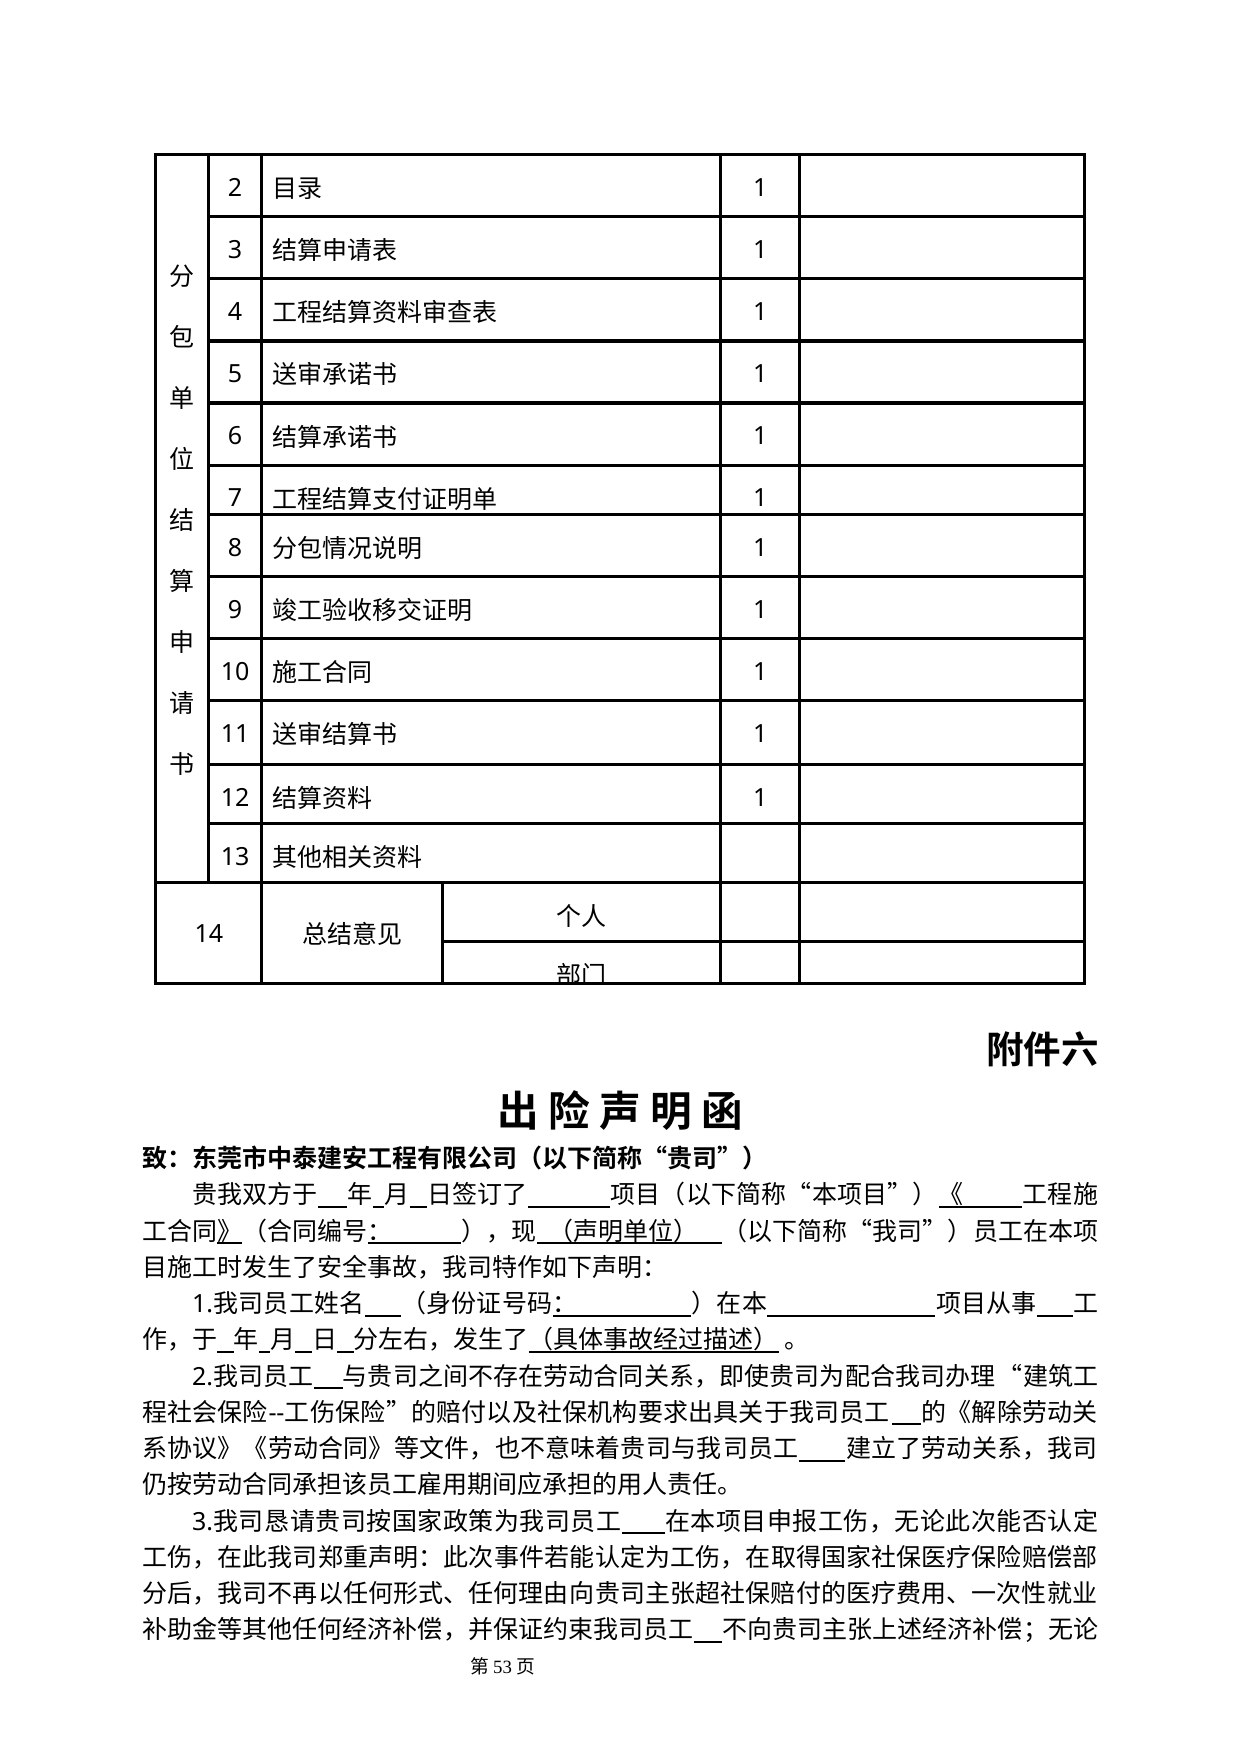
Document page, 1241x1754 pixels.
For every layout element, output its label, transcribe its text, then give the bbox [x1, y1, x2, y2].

table_cell [801, 467, 1083, 513]
table_cell [801, 884, 1083, 940]
table_cell [801, 516, 1083, 575]
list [142, 1501, 1098, 1646]
table_cell [801, 640, 1083, 699]
table_cell 个人 [444, 884, 719, 940]
table_cell 施工合同 [263, 640, 719, 699]
table_cell 1 [722, 405, 798, 463]
table_cell 14 [157, 884, 260, 982]
list 贵我双方于 年 月 日签订了 项目（以下简称“本项目”）《 工程施工合同》（合同编号： ），现 （声明单位） （以下简称“我司”）员工在本项目施工时发生了安全事故，我司特作如下声明： [142, 1175, 1098, 1284]
list 1.我司员工姓名 （身份证号码： ）在本 项目从事 工作，于 年 月 日 分左右，发生了（具体事故经过描述） 。 [142, 1284, 1098, 1356]
table_cell 11 [210, 702, 260, 763]
table_cell 竣工验收移交证明 [263, 578, 719, 637]
text 出 险 声 明 函 [142, 1078, 1098, 1139]
table_cell [801, 343, 1083, 401]
table_cell 结算资料 [263, 766, 719, 822]
table_cell 目录 [263, 156, 719, 215]
table_cell 6 [210, 405, 260, 463]
table_cell 7 [210, 467, 260, 513]
table_cell 分包单位结算申请书 [157, 156, 207, 881]
table_cell 结算承诺书 [263, 405, 719, 463]
table_cell 2 [210, 156, 260, 215]
table_cell 工程结算资料审查表 [263, 280, 719, 339]
table_cell 1 [722, 343, 798, 401]
table_cell 送审结算书 [263, 702, 719, 763]
table_cell 送审承诺书 [263, 343, 719, 401]
table_cell [722, 884, 798, 940]
table_cell [801, 825, 1083, 881]
table_cell 4 [210, 280, 260, 339]
table_cell 部门 [444, 943, 719, 982]
text 致：东莞市中泰建安工程有限公司（以下简称“贵司”） [142, 1139, 1098, 1175]
table_cell 1 [722, 280, 798, 339]
table_cell 12 [210, 766, 260, 822]
table_cell 1 [722, 766, 798, 822]
table_cell [722, 825, 798, 881]
table_cell 1 [722, 516, 798, 575]
table_cell 8 [210, 516, 260, 575]
table_cell 1 [722, 218, 798, 277]
table_cell 1 [722, 640, 798, 699]
table_cell [801, 766, 1083, 822]
table_cell [801, 702, 1083, 763]
table_cell 1 [722, 578, 798, 637]
table_cell 3 [210, 218, 260, 277]
table_cell 9 [210, 578, 260, 637]
table_cell 工程结算支付证明单 [263, 467, 719, 513]
table_cell 其他相关资料 [263, 825, 719, 881]
table_cell [801, 578, 1083, 637]
table_cell [722, 943, 798, 982]
table_cell 13 [210, 825, 260, 881]
table_cell 结算申请表 [263, 218, 719, 277]
table_cell [801, 943, 1083, 982]
table_cell [801, 156, 1083, 215]
table_cell 5 [210, 343, 260, 401]
text 附件六 [142, 1017, 1098, 1078]
table_cell [801, 218, 1083, 277]
table_cell 总结意见 [263, 884, 441, 982]
table_cell 分包情况说明 [263, 516, 719, 575]
list 2.我司员工 与贵司之间不存在劳动合同关系，即使贵司为配合我司办理“建筑工程社会保险--工伤保险”的赔付以及社保机构要求出具关于我司员工 的《解除劳动关系协议》《劳动合同》等文件，也不意味着贵司与我司员工 建立了劳动关系，我司仍按劳动合同承担该员工雇用期间应承担的用人责任。 [142, 1356, 1098, 1501]
table_cell 1 [722, 702, 798, 763]
table_cell 10 [210, 640, 260, 699]
table_cell [801, 405, 1083, 463]
table_cell 1 [722, 156, 798, 215]
table_cell [801, 280, 1083, 339]
table_cell 1 [722, 467, 798, 513]
